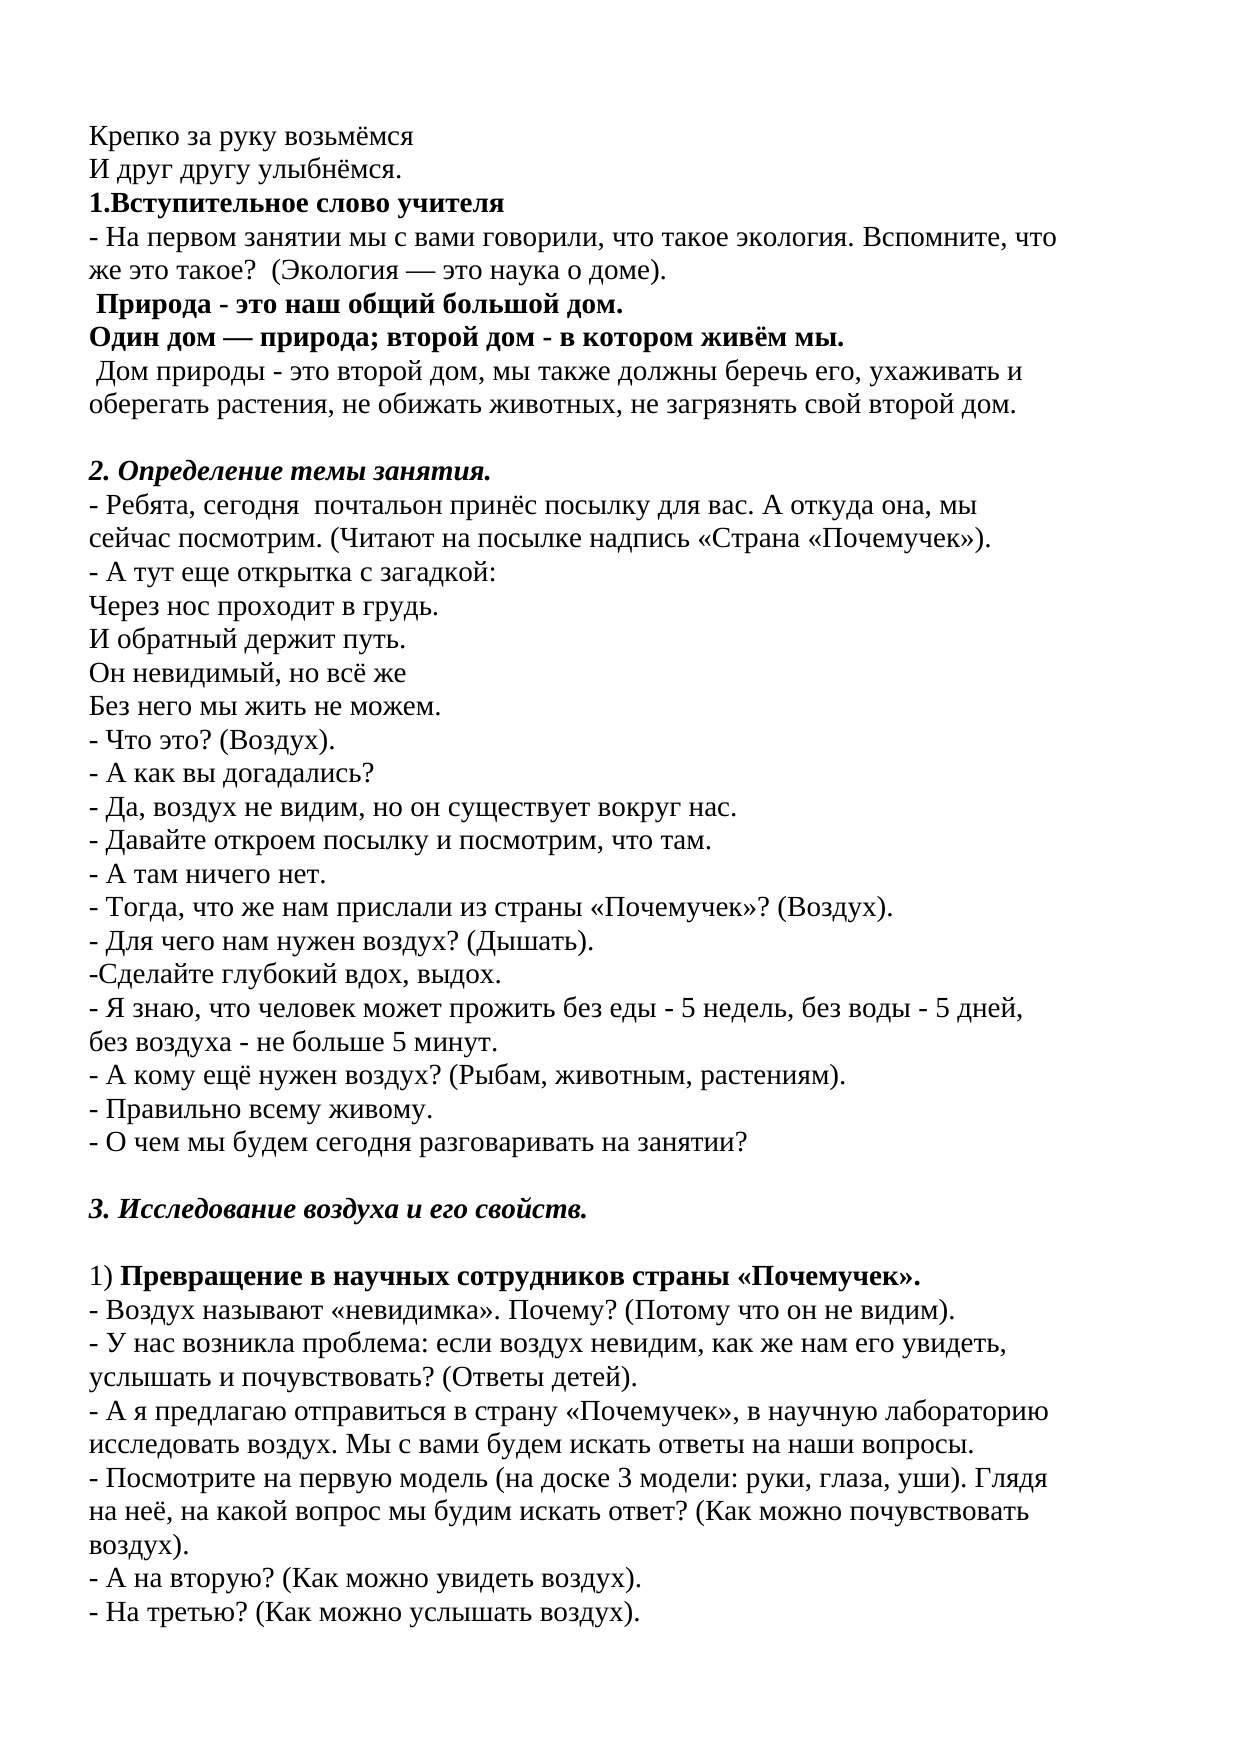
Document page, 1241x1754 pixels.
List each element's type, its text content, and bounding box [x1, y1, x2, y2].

text - Я знаю, что человек может прожить без еды - 5 недель, без воды - 5 дней, без воздуха - не больше 5 минут. [88, 990, 1063, 1057]
text Природа - это наш общий большой дом. [88, 286, 1063, 319]
text - У нас возникла проблема: если воздух невидим, как же нам его увидеть, услышать и почувствовать? (Ответы детей). [88, 1326, 1063, 1393]
text - А тут еще открытка с загадкой: [88, 554, 1063, 588]
text И обратный держит путь. [88, 621, 1063, 655]
text - А кому ещё нужен воздух? (Рыбам, животным, растениям). [88, 1057, 1063, 1091]
text - А на вторую? (Как можно увидеть воздух). [88, 1560, 1063, 1594]
text Через нос проходит в грудь. [88, 588, 1063, 621]
text 1) Превращение в научных сотрудников страны «Почемучек». [88, 1258, 1063, 1292]
text Один дом — природа; второй дом - в котором живём мы. [88, 319, 1063, 353]
text -Сделайте глубокий вдох, выдох. [88, 957, 1063, 990]
text - Что это? (Воздух). [88, 722, 1063, 755]
text - Для чего нам нужен воздух? (Дышать). [88, 923, 1063, 957]
text Крепко за руку возьмёмся [88, 118, 1063, 152]
text 1.Вступительное слово учителя [88, 185, 1063, 219]
text - Правильно всему живому. [88, 1091, 1063, 1124]
text - Воздух называют «невидимка». Почему? (Потому что он не видим). [88, 1292, 1063, 1326]
text - А я предлагаю отправиться в страну «Почемучек», в научную лабораторию исследовать воздух. Мы с вами будем искать ответы на наши вопросы. [88, 1393, 1063, 1460]
text - Тогда, что же нам прислали из страны «Почемучек»? (Воздух). [88, 889, 1063, 923]
text - На первом занятии мы с вами говорили, что такое экология. Вспомните, что же это такое? (Экология — это наука о доме). [88, 219, 1063, 286]
text - Ребята, сегодня почтальон принёс посылку для вас. А откуда она, мы сейчас посмотрим. (Читают на посылке надпись «Страна «Почемучек»). [88, 487, 1063, 554]
text - А там ничего нет. [88, 856, 1063, 889]
text Он невидимый, но всё же [88, 655, 1063, 688]
text - Да, воздух не видим, но он существует вокруг нас. [88, 789, 1063, 822]
text - А как вы догадались? [88, 755, 1063, 789]
text 3. Исследование воздуха и его свойств. [88, 1191, 1063, 1225]
text - Давайте откроем посылку и посмотрим, что там. [88, 822, 1063, 856]
text Дом природы - это второй дом, мы также должны беречь его, ухаживать и оберегать растения, не обижать животных, не загрязнять свой второй дом. [88, 353, 1063, 420]
text - На третью? (Как можно услышать воздух). [88, 1594, 1063, 1627]
text - Посмотрите на первую модель (на доске 3 модели: руки, глаза, уши). Глядя на неё, на какой вопрос мы будим искать ответ? (Как можно почувствовать воздух). [88, 1460, 1063, 1560]
text Без него мы жить не можем. [88, 688, 1063, 722]
text - О чем мы будем сегодня разговаривать на занятии? [88, 1124, 1063, 1158]
text И друг другу улыбнёмся. [88, 152, 1063, 185]
text 2. Определение темы занятия. [88, 453, 1063, 487]
